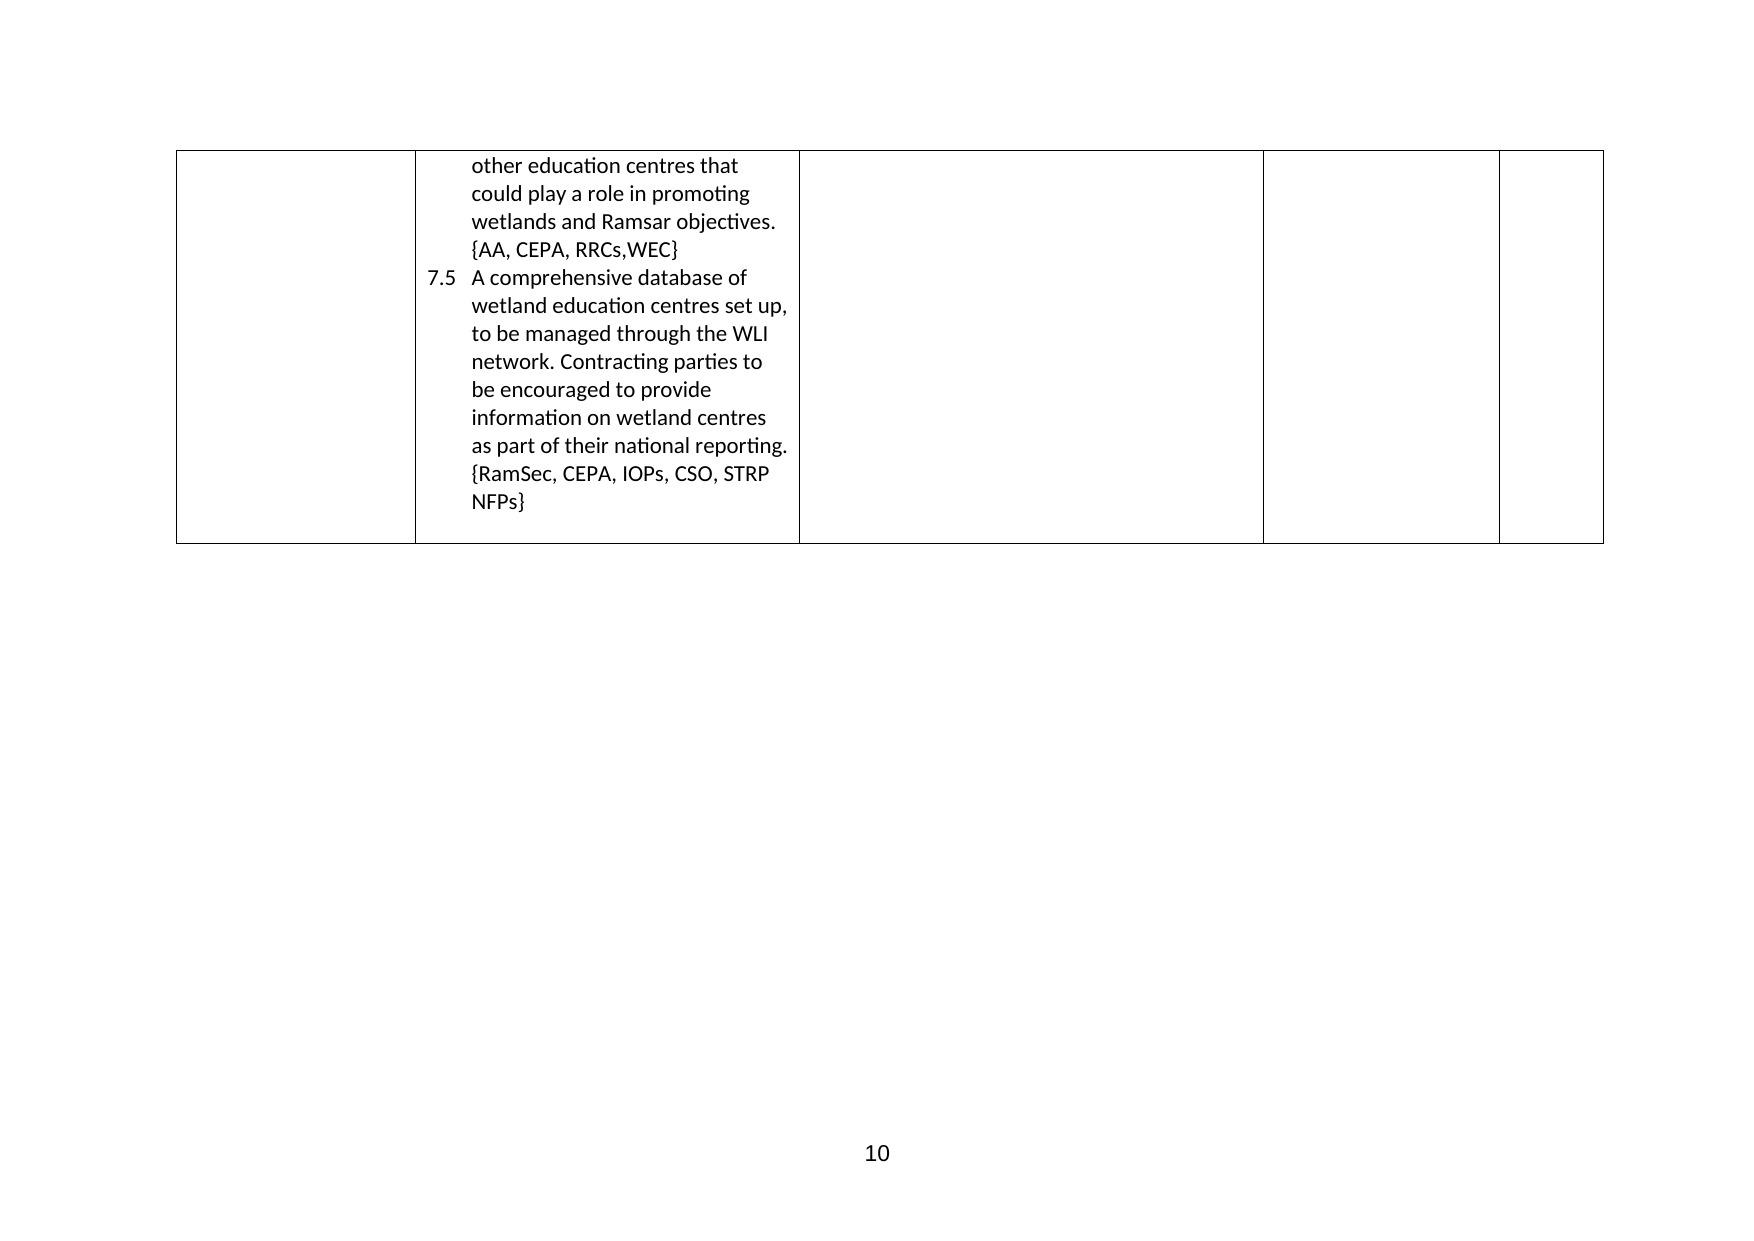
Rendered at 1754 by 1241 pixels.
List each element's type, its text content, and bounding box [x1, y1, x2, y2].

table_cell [416, 151, 799, 543]
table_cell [800, 151, 1263, 543]
table_cell M [1500, 151, 1603, 543]
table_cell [1264, 151, 1499, 543]
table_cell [177, 151, 415, 543]
